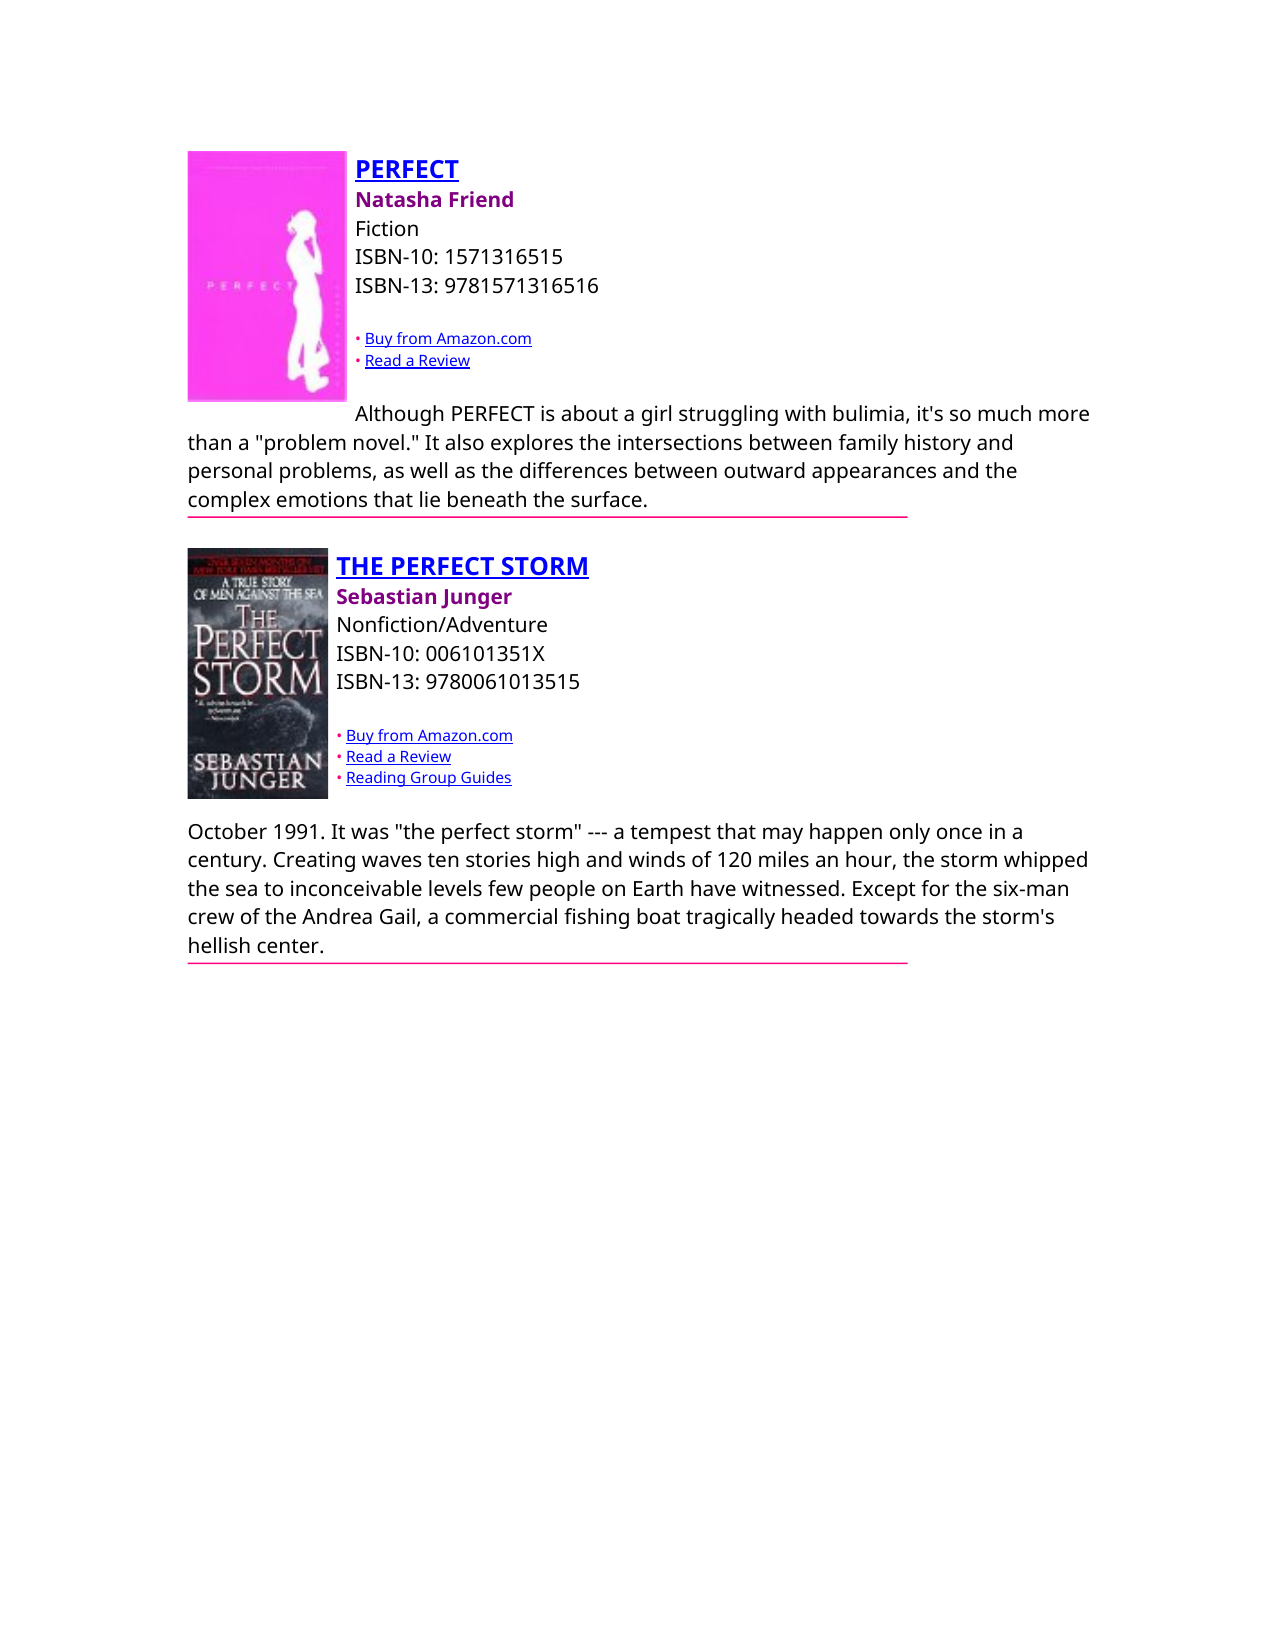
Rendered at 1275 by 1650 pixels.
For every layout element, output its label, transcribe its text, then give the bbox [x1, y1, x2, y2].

picture [187, 151, 347, 402]
table_cell [186, 515, 1095, 547]
table_cell PERFECT Natasha Friend Fiction ISBN-10: 1571316515 ISBN-13: 9781571316516 • Buy from Amazon.com • Read a Review Although PERFECT is about a girl struggling with bulimia, it's so much more than a "problem novel." It also explores the intersections between family history and personal problems, as well as the differences between outward appearances and the complex emotions that lie beneath the surface. [186, 150, 1095, 515]
table_cell THE PERFECT STORM Sebastian Junger Nonfiction/Adventure ISBN-10: 006101351X ISBN-13: 9780061013515 • Buy from Amazon.com • Read a Review • Reading Group Guides October 1991. It was "the perfect storm" --- a tempest that may happen only once in a century. Creating waves ten stories high and winds of 120 miles an hour, the storm whipped the sea to inconceivable levels few people on Earth have witnessed. Except for the six-man crew of the Andrea Gail, a commercial fishing boat tragically headed towards the storm's hellish center. [186, 547, 1095, 961]
table_cell [186, 961, 1095, 993]
picture [187, 548, 329, 799]
